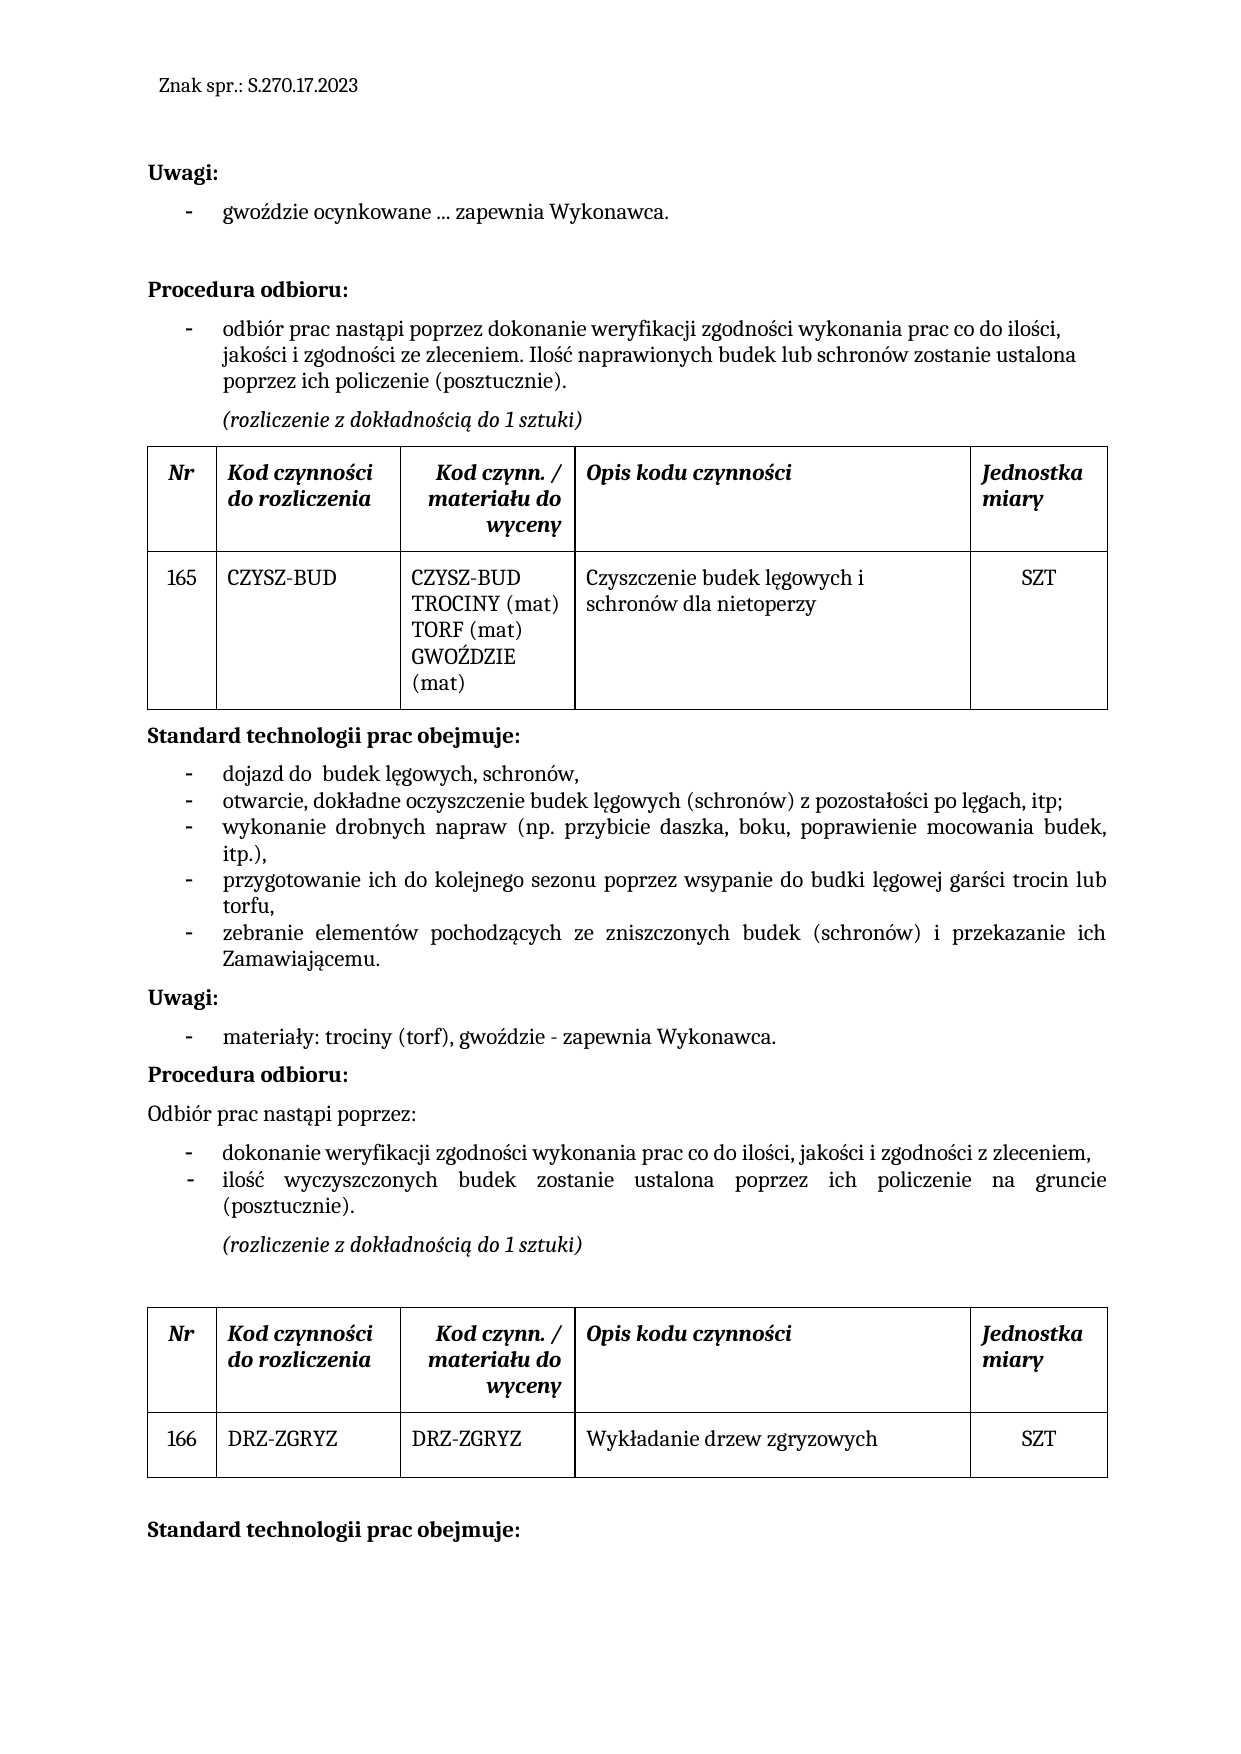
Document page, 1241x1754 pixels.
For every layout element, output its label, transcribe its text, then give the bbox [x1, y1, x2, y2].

list ilość wyczyszczonych budek zostanie ustalona poprzez ich policzenie na gruncie (posztucznie). [185, 1166, 1107, 1219]
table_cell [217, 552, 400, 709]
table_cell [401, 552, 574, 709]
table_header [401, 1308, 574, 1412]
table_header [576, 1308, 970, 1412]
list przygotowanie ich do kolejnego sezonu poprzez wsypanie do budki lęgowej garści trocin lub torfu, [185, 867, 1107, 919]
text (rozliczenie z dokładnością do 1 sztuki) [148, 1232, 1107, 1258]
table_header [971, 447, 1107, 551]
text Procedura odbioru: [148, 277, 1107, 303]
list materiały: trociny (torf), gwoździe - zapewnia Wykonawca. [185, 1023, 1107, 1050]
text Procedura odbioru: [148, 1062, 1107, 1089]
text Odbiór prac nastąpi poprzez: [148, 1101, 1107, 1127]
list odbiór prac nastąpi poprzez dokonanie weryfikacji zgodności wykonania prac co do ilości, jakości i zgodności ze zleceniem. Ilość naprawionych budek lub schronów zostanie ustalona poprzez ich policzenie (posztucznie). [185, 316, 1107, 394]
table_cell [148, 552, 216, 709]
text (rozliczenie z dokładnością do 1 sztuki) [148, 407, 1107, 433]
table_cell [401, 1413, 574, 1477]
list gwoździe ocynkowane ... zapewnia Wykonawca. [185, 199, 1107, 225]
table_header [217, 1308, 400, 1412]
list dojazd do budek lęgowych, schronów, [185, 761, 1107, 788]
list zebranie elementów pochodzących ze zniszczonych budek (schronów) i przekazanie ich Zamawiającemu. [185, 919, 1107, 972]
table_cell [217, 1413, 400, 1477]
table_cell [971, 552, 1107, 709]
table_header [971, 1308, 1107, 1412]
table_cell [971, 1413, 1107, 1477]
text Uwagi: [148, 160, 1107, 186]
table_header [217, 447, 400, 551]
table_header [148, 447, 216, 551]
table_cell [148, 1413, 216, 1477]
list otwarcie, dokładne oczyszczenie budek lęgowych (schronów) z pozostałości po lęgach, itp; [185, 788, 1107, 814]
list wykonanie drobnych napraw (np. przybicie daszka, boku, poprawienie mocowania budek, itp.), [185, 814, 1107, 867]
text Standard technologii prac obejmuje: [148, 1517, 1107, 1543]
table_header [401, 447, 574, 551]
text Uwagi: [148, 984, 1107, 1011]
text Standard technologii prac obejmuje: [148, 722, 1107, 749]
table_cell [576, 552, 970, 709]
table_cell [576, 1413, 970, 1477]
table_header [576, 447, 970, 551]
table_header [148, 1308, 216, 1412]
list dokonanie weryfikacji zgodności wykonania prac co do ilości, jakości i zgodności z zleceniem, [185, 1140, 1107, 1166]
